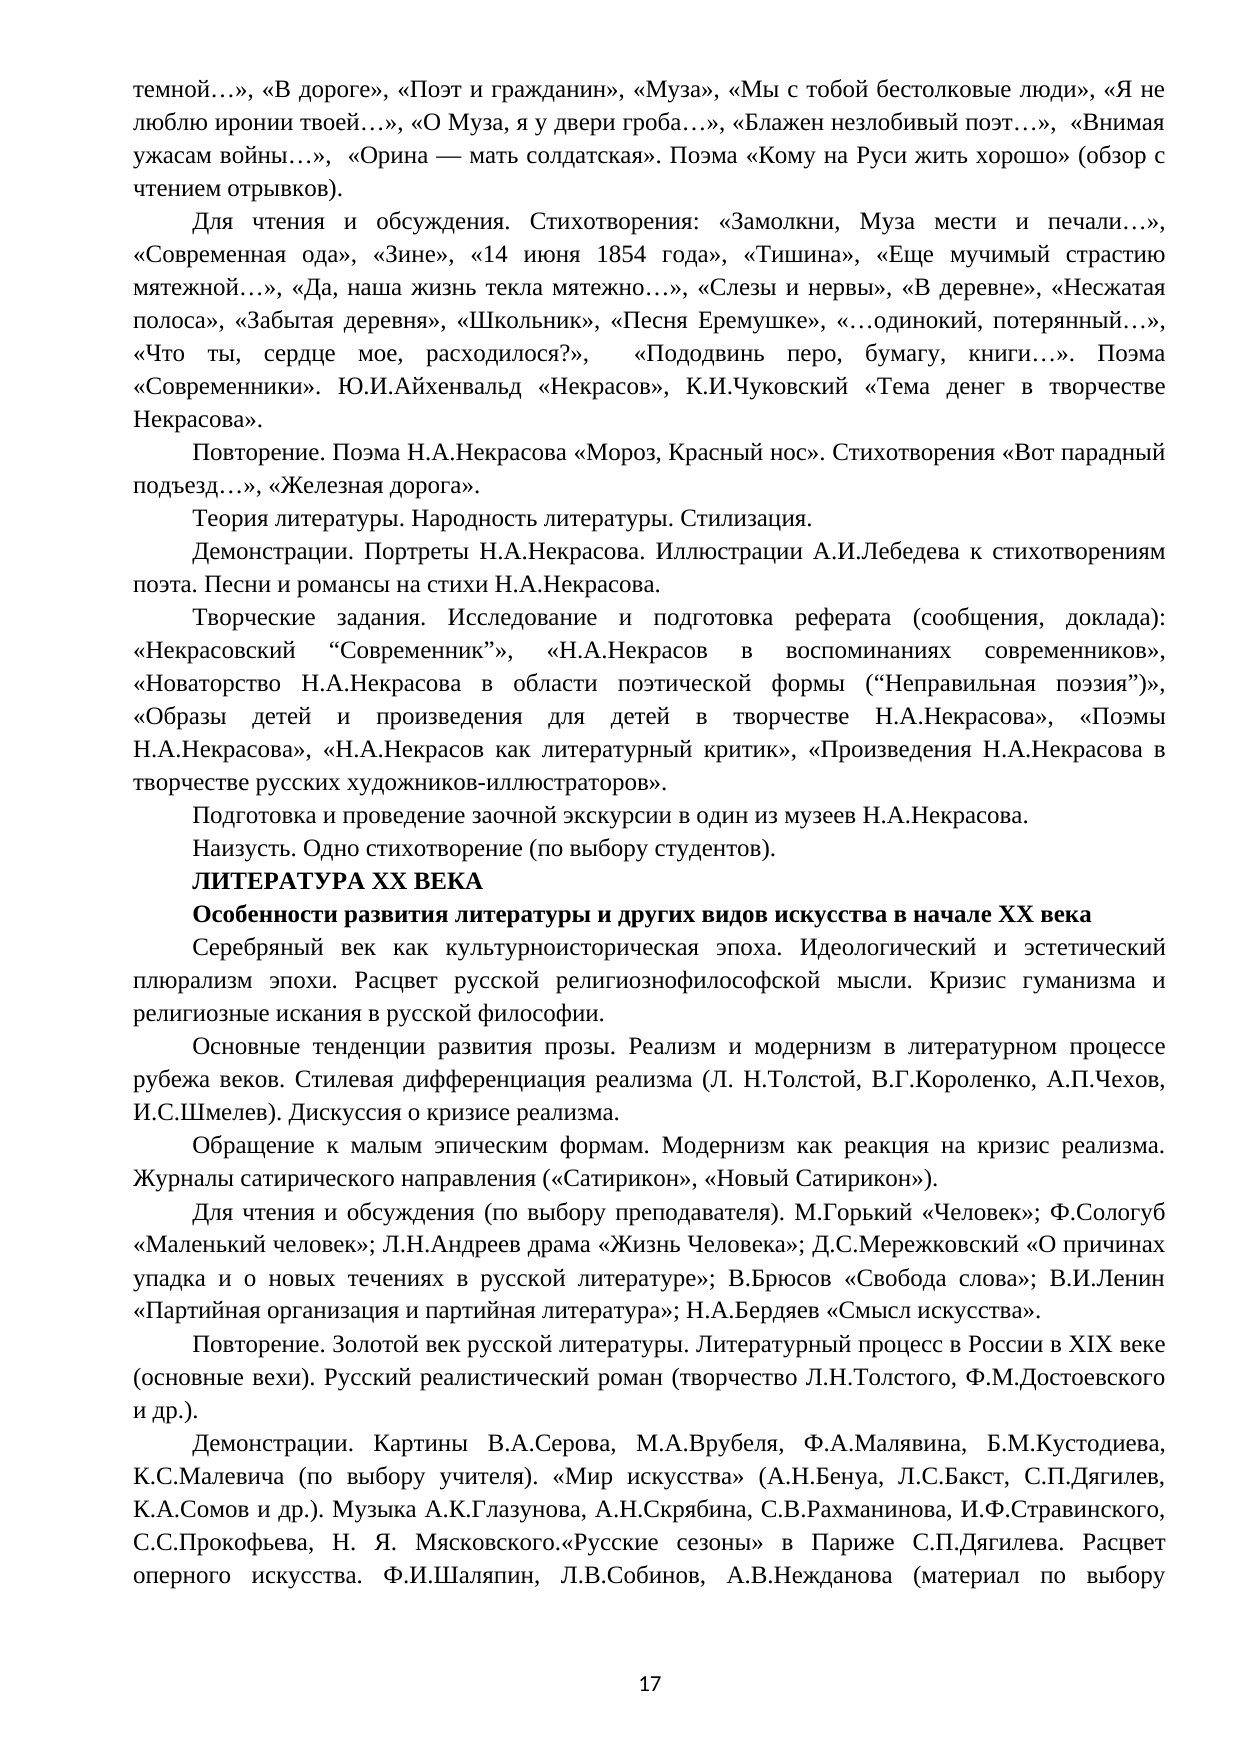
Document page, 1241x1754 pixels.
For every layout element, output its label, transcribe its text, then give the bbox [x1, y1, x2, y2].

text Наизусть. Одно стихотворение (по выбору студентов). [133, 833, 1167, 862]
text Повторение. Поэма Н.А.Некрасова «Мороз, Красный нос». Стихотворения «Вот парадный подъезд…», «Железная дорога». [133, 437, 1167, 499]
text Особенности развития литературы и других видов искусства в начале XX века [133, 899, 1167, 928]
text Подготовка и проведение заочной экскурсии в один из музеев Н.А.Некрасова. [133, 800, 1167, 829]
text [133, 1428, 1167, 1588]
text Повторение. Золотой век русской литературы. Литературный процесс в России в XIX веке (основные вехи). Русский реалистический роман (творчество Л.Н.Толстого, Ф.М.Достоевского и др.). [133, 1329, 1167, 1423]
text Для чтения и обсуждения (по выбору преподавателя). М.Горький «Человек»; Ф.Сологуб «Маленький человек»; Л.Н.Андреев драма «Жизнь Человека»; Д.С.Мережковский «О причинах упадка и о новых течениях в русской литературе»; В.Брюсов «Свобода слова»; В.И.Ленин «Партийная организация и партийная литература»; Н.А.Бердяев «Смысл искусства». [133, 1197, 1167, 1324]
text Серебряный век как культурноисторическая эпоха. Идеологический и эстетический плюрализм эпохи. Расцвет русской религиознофилософской мысли. Кризис гуманизма и религиозные искания в русской философии. [133, 932, 1167, 1027]
text Основные тенденции развития прозы. Реализм и модернизм в литературном процессе рубежа веков. Стилевая дифференциация реализма (Л. Н.Толстой, В.Г.Короленко, А.П.Чехов, И.С.Шмелев). Дискуссия о кризисе реализма. [133, 1031, 1167, 1126]
text ЛИТЕРАТУРА ХХ ВЕКА [133, 866, 1167, 895]
text Демонстрации. Портреты Н.А.Некрасова. Иллюстрации А.И.Лебедева к стихотворениям поэта. Песни и романсы на стихи Н.А.Некрасова. [133, 536, 1167, 598]
text Творческие задания. Исследование и подготовка реферата (сообщения, доклада): «Некрасовский “Современник”», «Н.А.Некрасов в воспоминаниях современников», «Новаторство Н.А.Некрасова в области поэтической формы (“Неправильная поэзия”)», «Образы детей и произведения для детей в творчестве Н.А.Некрасова», «Поэмы Н.А.Некрасова», «Н.А.Некрасов как литературный критик», «Произведения Н.А.Некрасова в творчестве русских художников-иллюстраторов». [133, 602, 1167, 796]
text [133, 74, 1167, 202]
text Теория литературы. Народность литературы. Стилизация. [133, 503, 1167, 532]
text Обращение к малым эпическим формам. Модернизм как реакция на кризис реализма. Журналы сатирического направления («Сатирикон», «Новый Сатирикон»). [133, 1131, 1167, 1192]
text Для чтения и обсуждения. Стихотворения: «Замолкни, Муза мести и печали…», «Современная ода», «Зине», «14 июня 1854 года», «Тишина», «Еще мучимый страстию мятежной…», «Да, наша жизнь текла мятежно…», «Слезы и нервы», «В деревне», «Несжатая полоса», «Забытая деревня», «Школьник», «Песня Еремушке», «…одинокий, потерянный…», «Что ты, сердце мое, расходилося?», «Пододвинь перо, бумагу, книги…». Поэма «Современники». Ю.И.Айхенвальд «Некрасов», К.И.Чуковский «Тема денег в творчестве Некрасова». [133, 206, 1167, 433]
